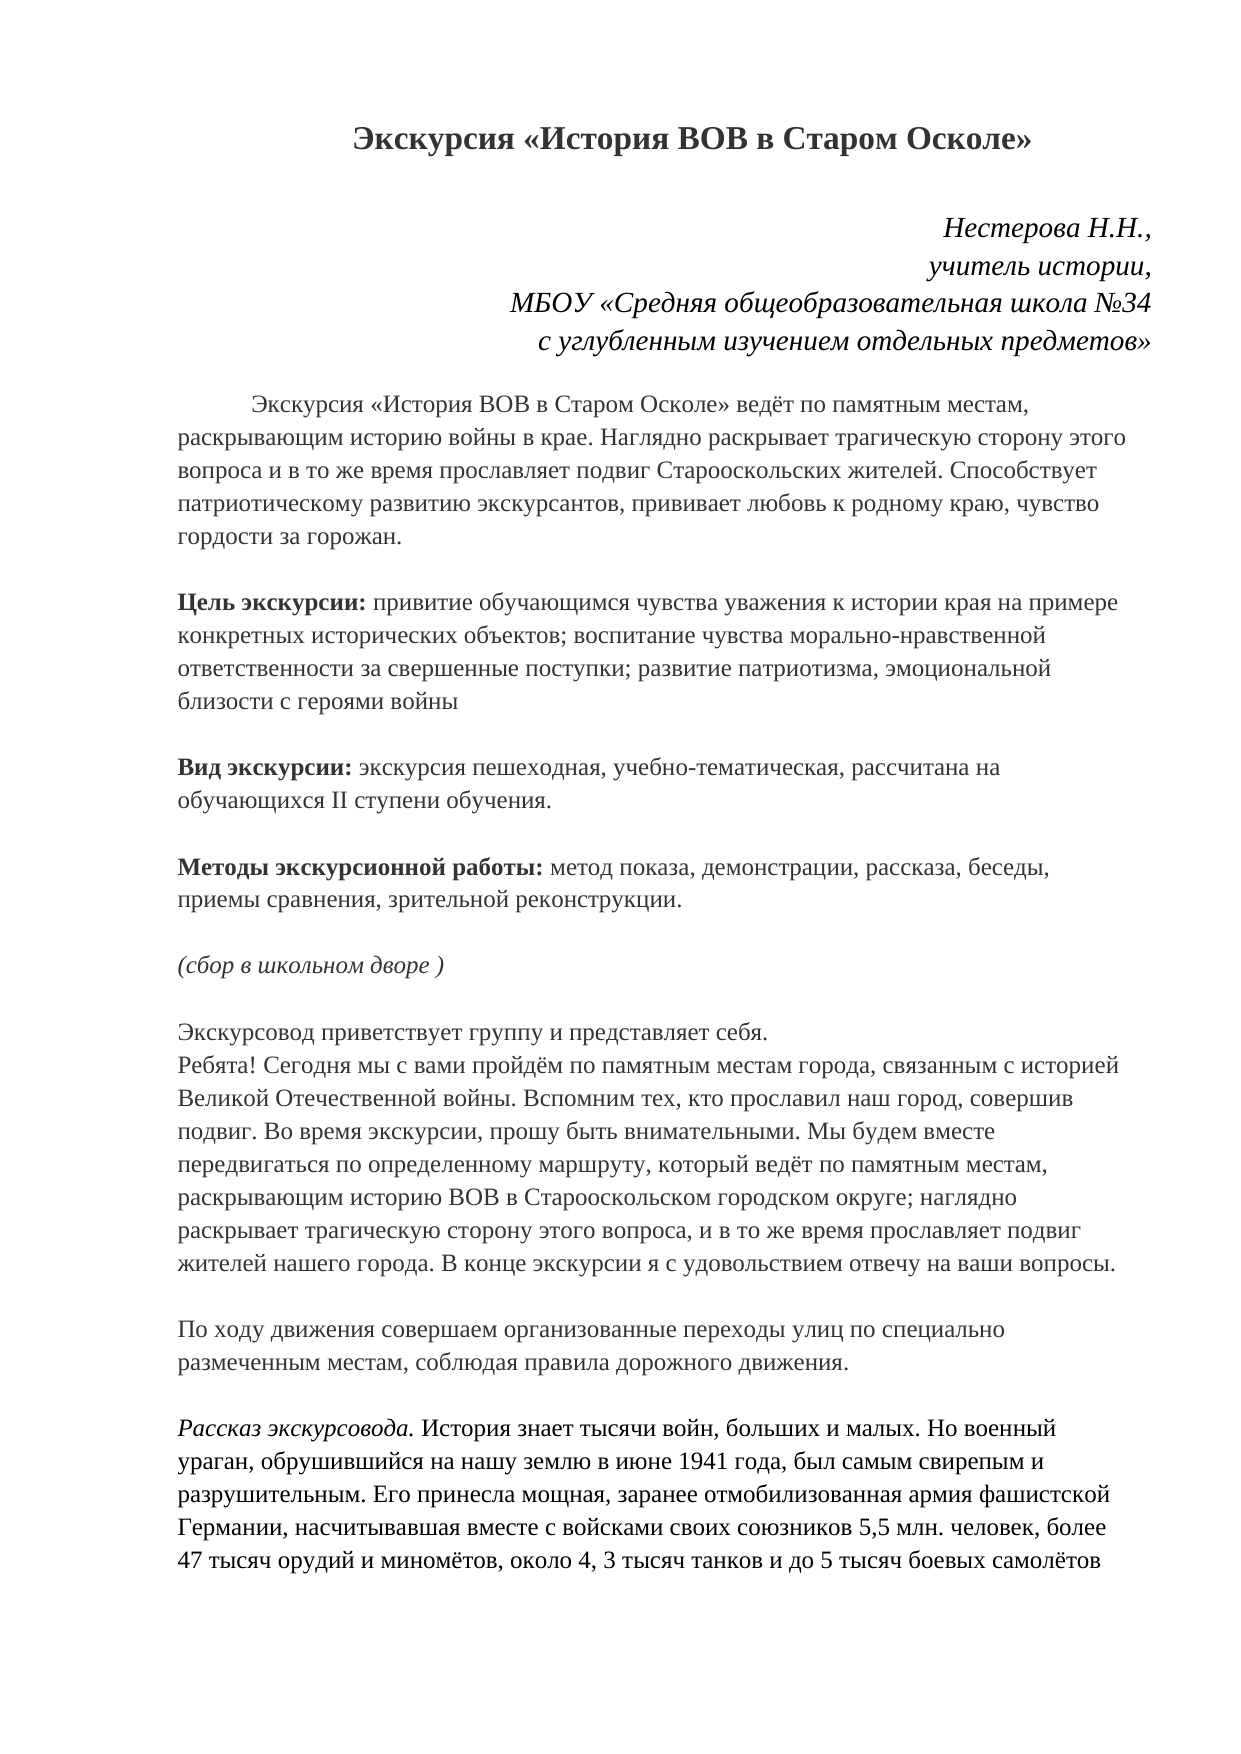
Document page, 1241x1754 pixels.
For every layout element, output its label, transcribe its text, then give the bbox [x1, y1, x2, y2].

text МБОУ «Средняя общеобразовательная школа №34 [183, 281, 1152, 319]
text Экскурсия «История ВОВ в Старом Осколе» [177, 118, 1133, 156]
text с углубленным изучением отдельных предметов» [183, 319, 1152, 356]
text Экскурсия «История ВОВ в Старом Осколе» ведёт по памятным местам, раскрывающим историю войны в крае. Наглядно раскрывает трагическую сторону этого вопроса и в то же время прославляет подвиг Старооскольских жителей. Способствует патриотическому развитию экскурсантов, прививает любовь к родному краю, чувство гордости за горожан. Цель экскурсии: привитие обучающимся чувства уважения к истории края на примере конкретных исторических объектов; воспитание чувства морально-нравственной ответственности за свершенные поступки; развитие патриотизма, эмоциональной близости с героями войны Вид экскурсии: экскурсия пешеходная, учебно-тематическая, рассчитана на обучающихся II ступени обучения. Методы экскурсионной работы: метод показа, демонстрации, рассказа, беседы, приемы сравнения, зрительной реконструкции. (сбор в школьном дворе ) Экскурсовод приветствует группу и представляет себя. Ребята! Сегодня мы с вами пройдём по памятным местам города, связанным с историей Великой Отечественной войны. Вспомним тех, кто прославил наш город, совершив подвиг. Во время экскурсии, прошу быть внимательными. Мы будем вместе передвигаться по определенному маршруту, который ведёт по памятным местам, раскрывающим историю ВОВ в Старооскольском городском округе; наглядно раскрывает трагическую сторону этого вопроса, и в то же время прославляет подвиг жителей нашего города. В конце экскурсии я с удовольствием отвечу на ваши вопросы. По ходу движения совершаем организованные переходы улиц по специально размеченным местам, соблюдая правила дорожного движения. Рассказ экскурсовода. История знает тысячи войн, больших и малых. Но военный ураган, обрушившийся на нашу землю в июне 1941 года, был самым свирепым и разрушительным. Его принесла мощная, заранее отмобилизованная армия фашистской Германии, насчитывавшая вместе с войсками своих союзников 5,5 млн. человек, более 47 тысяч орудий и миномётов, около 4, 3 тысяч танков и до 5 тысяч боевых самолётов [177, 389, 1133, 1574]
text Нестерова Н.Н., [183, 206, 1152, 244]
text учитель истории, [183, 244, 1152, 281]
